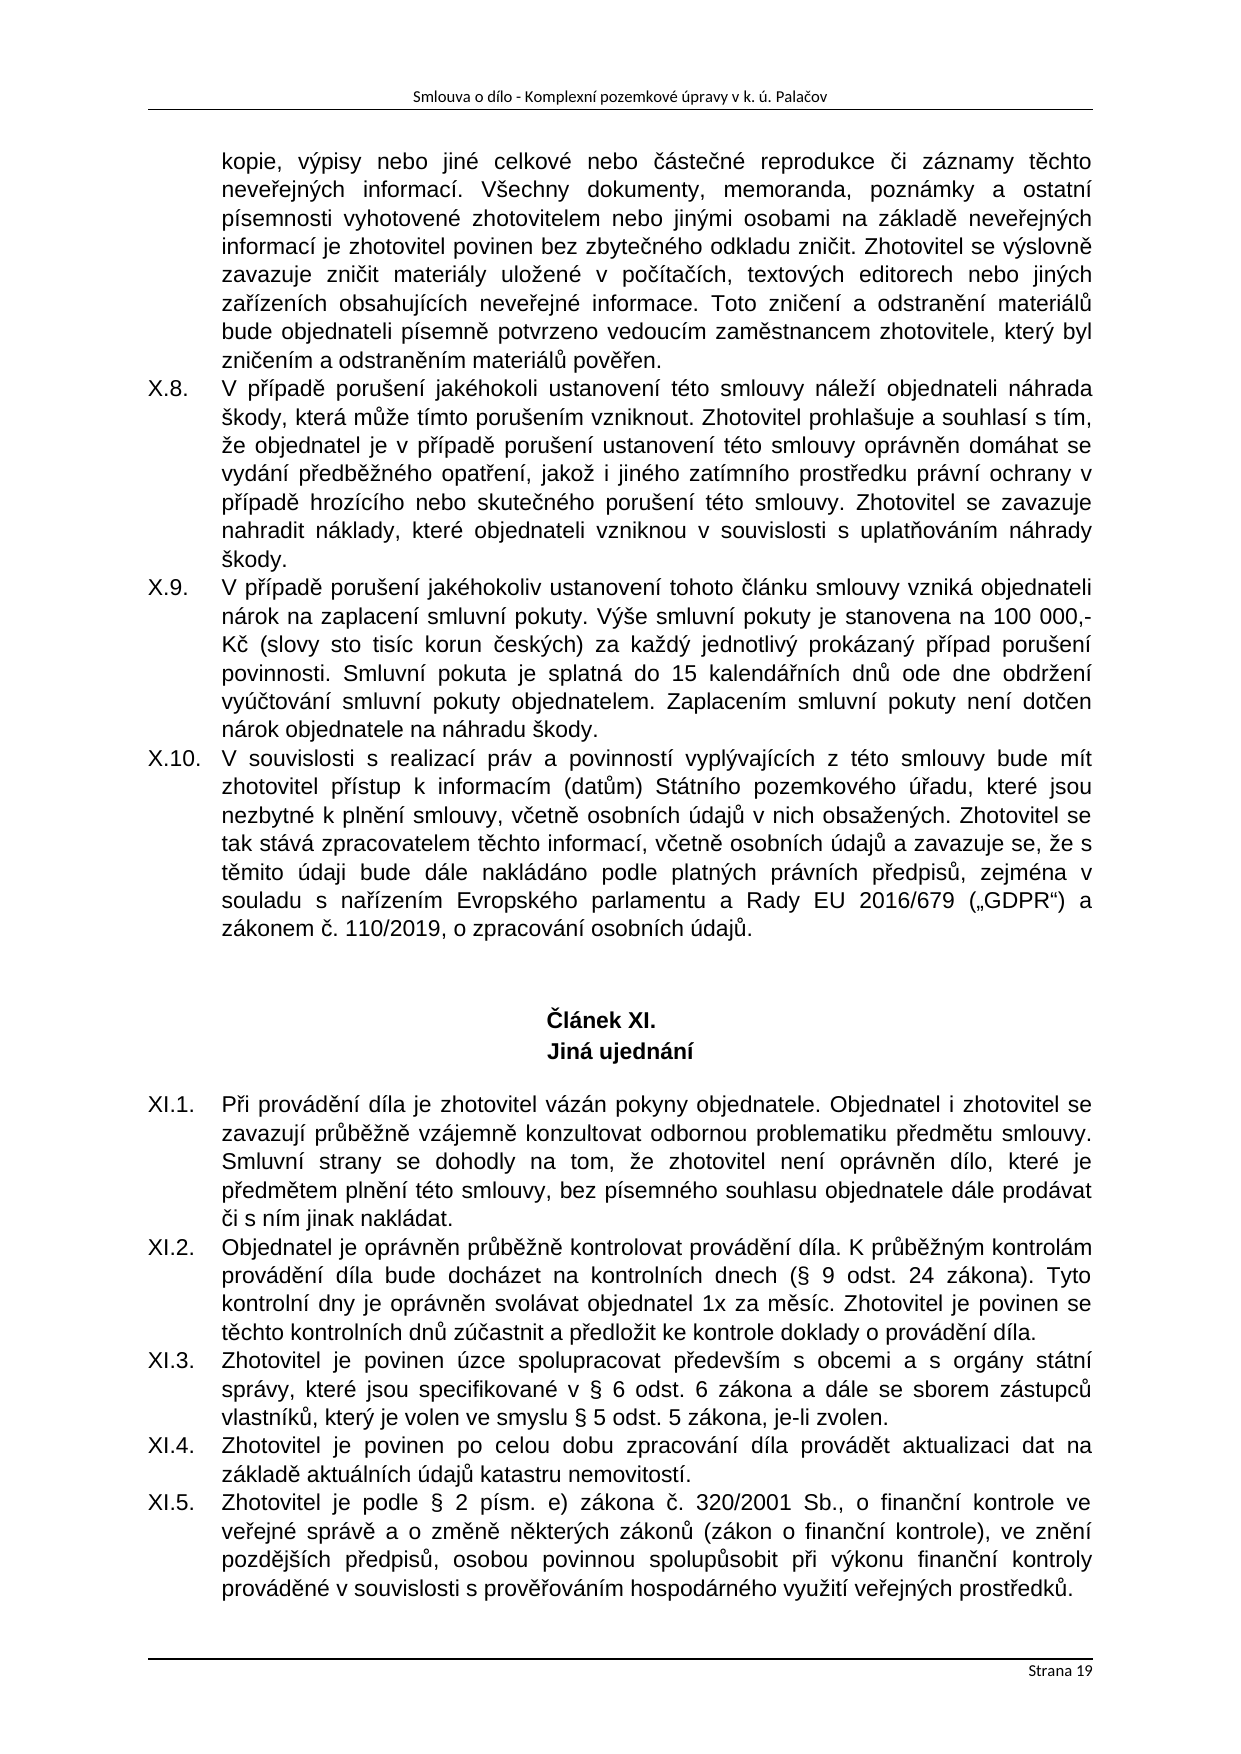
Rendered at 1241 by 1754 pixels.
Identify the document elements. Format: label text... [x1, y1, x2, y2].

list Objednatel je oprávněn průběžně kontrolovat provádění díla. K průběžným kontrolám provádění díla bude docházet na kontrolních dnech (§ 9 odst. 24 zákona). Tyto kontrolní dny je oprávněn svolávat objednatel 1x za měsíc. Zhotovitel je povinen se těchto kontrolních dnů zúčastnit a předložit ke kontrole doklady o provádění díla. [148, 1233, 1093, 1345]
list Zhotovitel je povinen úzce spolupracovat především s obcemi a s orgány státní správy, které jsou specifikované v § 6 odst. 6 zákona a dále se sborem zástupců vlastníků, který je volen ve smyslu § 5 odst. 5 zákona, je-li zvolen. [148, 1347, 1093, 1430]
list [148, 148, 1093, 373]
list Zhotovitel je povinen po celou dobu zpracování díla provádět aktualizaci dat na základě aktuálních údajů katastru nemovitostí. [148, 1432, 1093, 1487]
list Zhotovitel je podle § 2 písm. e) zákona č. 320/2001 Sb., o finanční kontrole ve veřejné správě a o změně některých zákonů (zákon o finanční kontrole), ve znění pozdějších předpisů, osobou povinnou spolupůsobit při výkonu finanční kontroly prováděné v souvislosti s prověřováním hospodárného využití veřejných prostředků. [148, 1489, 1093, 1601]
list V případě porušení jakéhokoliv ustanovení tohoto článku smlouvy vzniká objednateli nárok na zaplacení smluvní pokuty. Výše smluvní pokuty je stanovena na 100 000,- Kč (slovy sto tisíc korun českých) za každý jednotlivý prokázaný případ porušení povinnosti. Smluvní pokuta je splatná do 15 kalendářních dnů ode dne obdržení vyúčtování smluvní pokuty objednatelem. Zaplacením smluvní pokuty není dotčen nárok objednatele na náhradu škody. [148, 574, 1093, 743]
subtitle Jiná ujednání [148, 997, 1093, 1064]
list Při provádění díla je zhotovitel vázán pokyny objednatele. Objednatel i zhotovitel se zavazují průběžně vzájemně konzultovat odbornou problematiku předmětu smlouvy. Smluvní strany se dohodly na tom, že zhotovitel není oprávněn dílo, které je předmětem plnění této smlouvy, bez písemného souhlasu objednatele dále prodávat či s ním jinak nakládat. [148, 1091, 1093, 1231]
list V případě porušení jakéhokoli ustanovení této smlouvy náleží objednateli náhrada škody, která může tímto porušením vzniknout. Zhotovitel prohlašuje a souhlasí s tím, že objednatel je v případě porušení ustanovení této smlouvy oprávněn domáhat se vydání předběžného opatření, jakož i jiného zatímního prostředku právní ochrany v případě hrozícího nebo skutečného porušení této smlouvy. Zhotovitel se zavazuje nahradit náklady, které objednateli vzniknou v souvislosti s uplatňováním náhrady škody. [148, 375, 1093, 572]
list V souvislosti s realizací práv a povinností vyplývajících z této smlouvy bude mít zhotovitel přístup k informacím (datům) Státního pozemkového úřadu, které jsou nezbytné k plnění smlouvy, včetně osobních údajů v nich obsažených. Zhotovitel se tak stává zpracovatelem těchto informací, včetně osobních údajů a zavazuje se, že s těmito údaji bude dále nakládáno podle platných právních předpisů, zejména v souladu s nařízením Evropského parlamentu a Rady EU 2016/679 („GDPR“) a zákonem č. 110/2019, o zpracování osobních údajů. [148, 745, 1093, 942]
